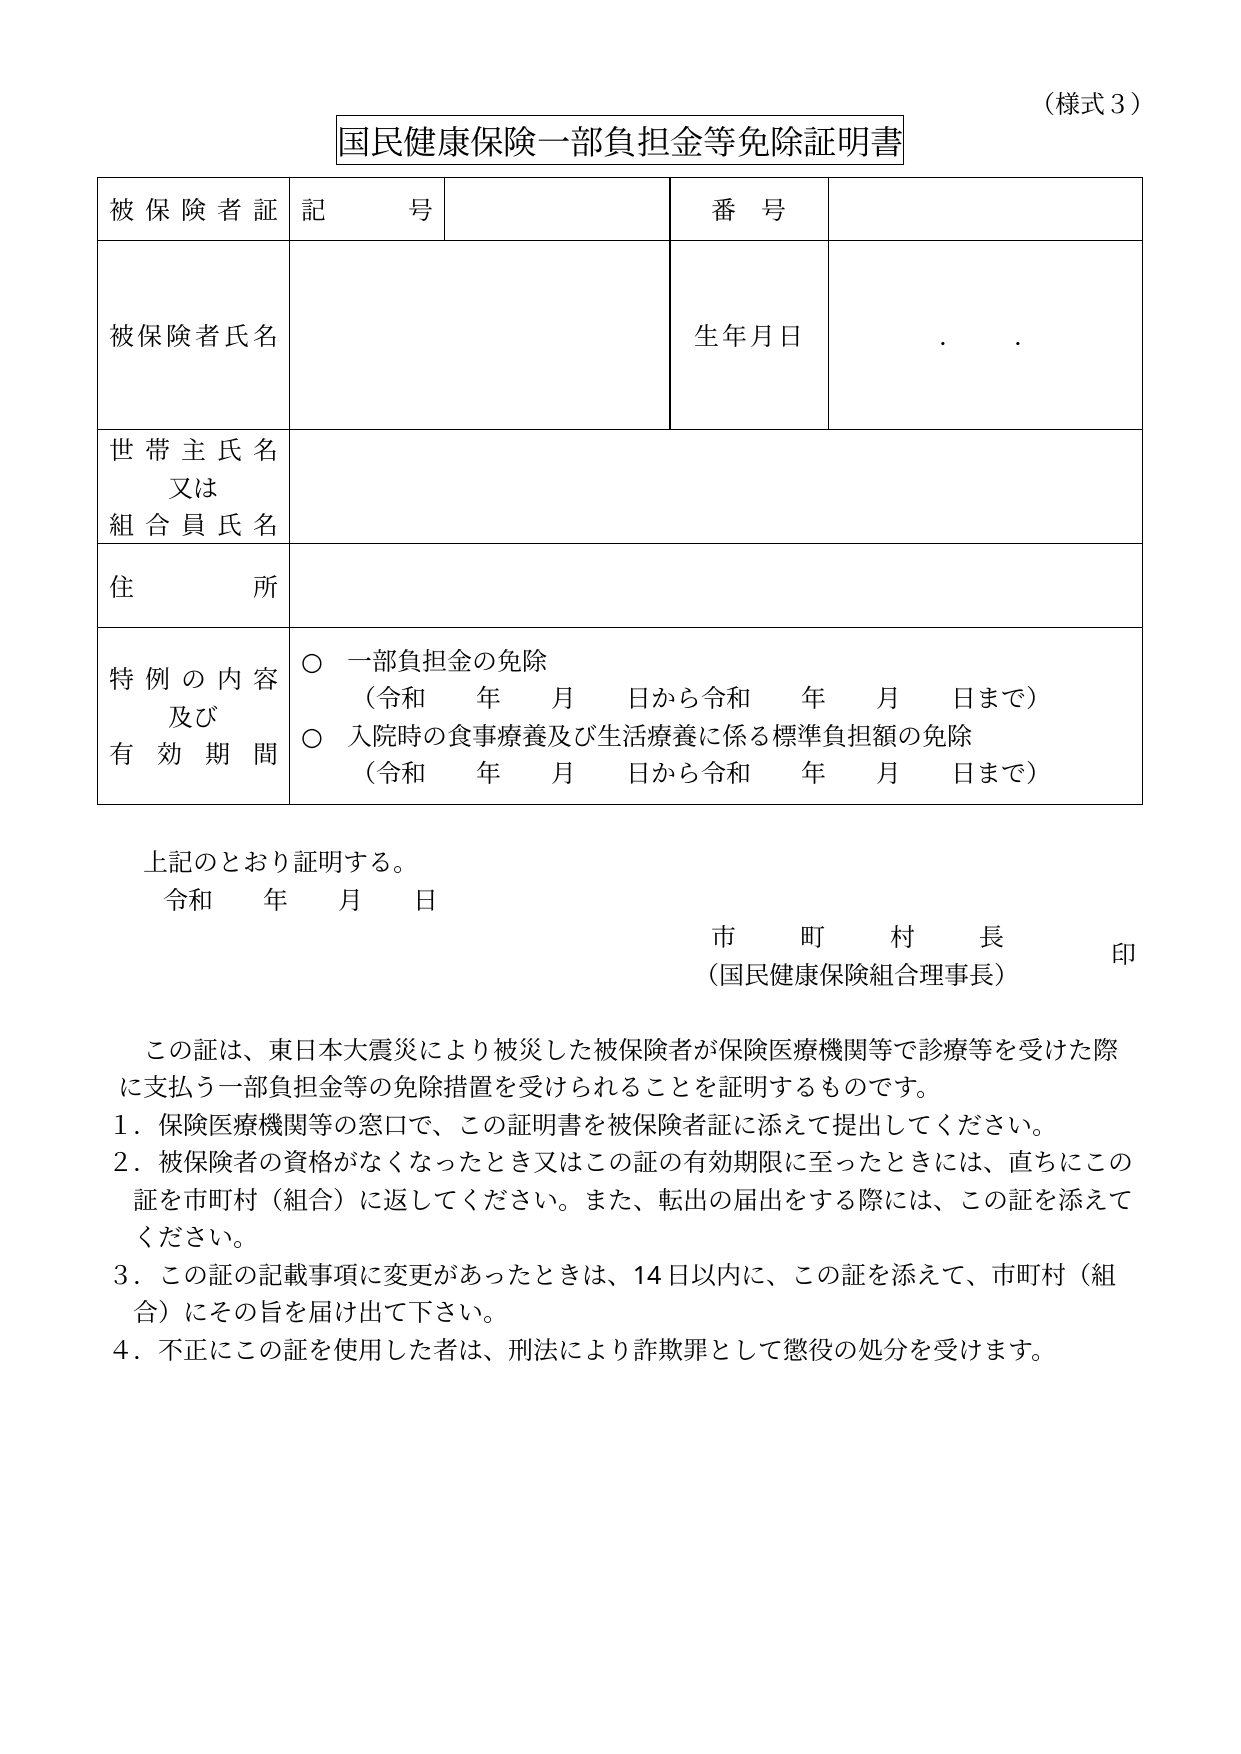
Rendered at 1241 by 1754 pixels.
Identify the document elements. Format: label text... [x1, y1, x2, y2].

text （国民健康保険組合理事長） [89, 955, 1019, 992]
table_cell [290, 241, 669, 429]
text ２．被保険者の資格がなくなったとき又はこの証の有効期限に至ったときには、直ちにこの証を市町村（組合）に返してください。また、転出の届出をする際には、この証を添えてください。 [108, 1142, 1137, 1255]
text 上記のとおり証明する。 [118, 842, 1137, 880]
table_header 番号 [671, 178, 828, 240]
table_cell 世帯主氏名 又は 組合員氏名 [98, 430, 289, 543]
text ３．この証の記載事項に変更があったときは、14日以内に、この証を添えて、市町村（組合）にその旨を届け出て下さい。 [108, 1255, 1137, 1330]
table_cell 住所 [98, 544, 289, 627]
table_cell [290, 544, 1142, 627]
text 国民健康保険一部負担金等免除証明書 [89, 102, 1152, 177]
table_cell ○ 一部負担金の免除 （令和 年 月 日から令和 年 月 日まで） ○ 入院時の食事療養及び生活療養に係る標準負担額の免除 （令和 年 月 日から令和 年 月 日まで） [290, 628, 1142, 804]
table_header [445, 178, 669, 240]
table_header 被保険者証 [98, 178, 289, 240]
text ４．不正にこの証を使用した者は、刑法により詐欺罪として懲役の処分を受けます。 [108, 1330, 1137, 1367]
table_cell [290, 430, 1142, 543]
text 令和 年 月 日 [89, 880, 1137, 917]
text １．保険医療機関等の窓口で、この証明書を被保険者証に添えて提出してください。 [108, 1105, 1137, 1142]
text この証は、東日本大震災により被災した被保険者が保険医療機関等で診療等を受けた際に支払う一部負担金等の免除措置を受けられることを証明するものです。 [118, 1030, 1137, 1105]
table_header 記号 [290, 178, 444, 240]
text 市町村長 [89, 917, 1004, 955]
table_cell 特例の内容 及び 有効期間 [98, 628, 289, 804]
table_header [829, 178, 1142, 240]
table_cell 生年月日 [671, 241, 828, 429]
table_cell ． ． [829, 241, 1142, 429]
table_cell 被保険者氏名 [98, 241, 289, 429]
